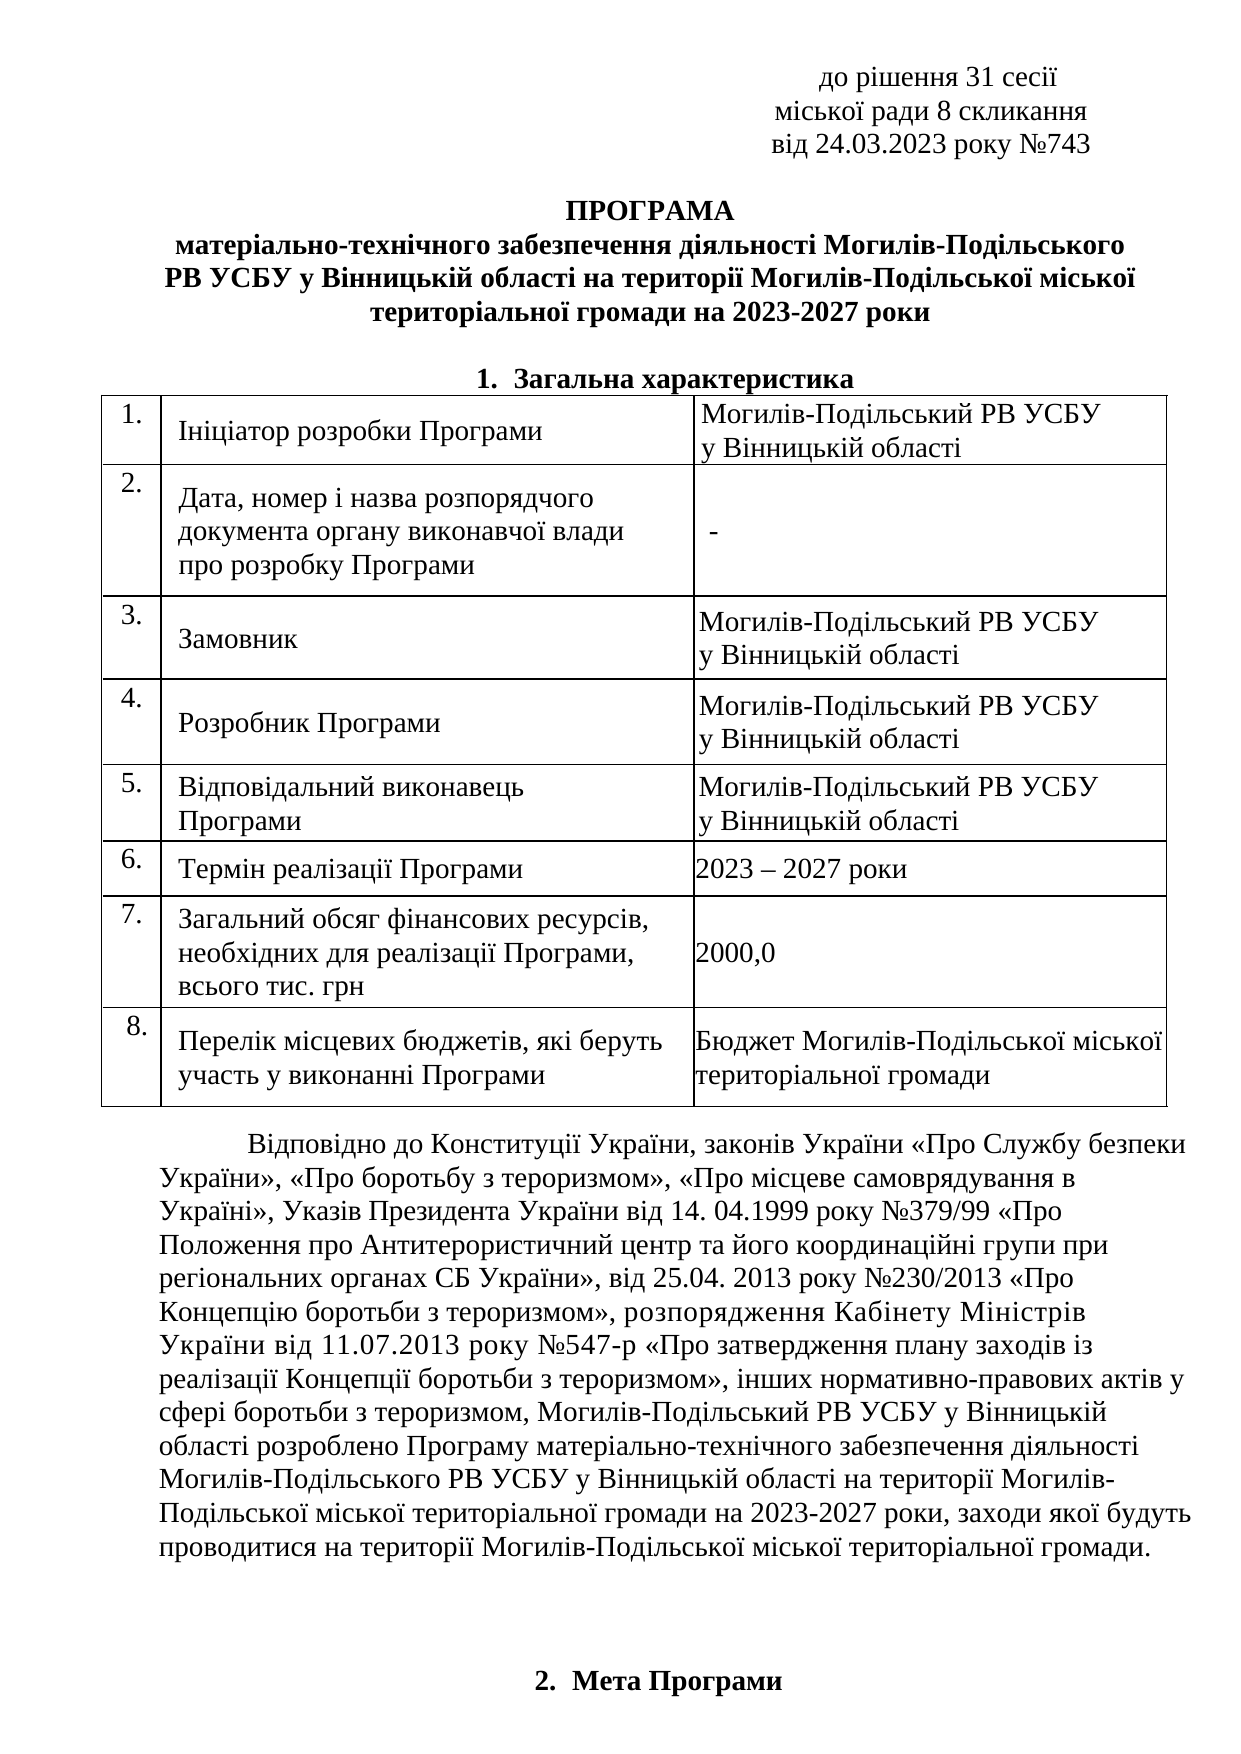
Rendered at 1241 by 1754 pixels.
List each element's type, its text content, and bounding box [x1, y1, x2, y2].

text ПРОГРАМА [148, 193, 1152, 227]
table_cell 2000,0 [695, 897, 1166, 1007]
text міської ради 8 скликання [148, 93, 1152, 126]
text від 24.03.2023 року №743 [148, 126, 1152, 160]
table_cell Замовник [162, 597, 693, 678]
table_cell Бюджет Могилів-Подільської міської територіальної громади [695, 1008, 1166, 1106]
text до рішення 31 сесії [148, 59, 1152, 93]
table_cell 8. [102, 1008, 160, 1106]
table_cell Могилів-Подільський РВ УСБУ у Вінницькій області [695, 597, 1166, 678]
table_cell Дата, номер і назва розпорядчого документа органу виконавчої влади про розробку Програми [162, 465, 693, 595]
table_cell 7. [102, 896, 160, 1007]
table_cell 2023 – 2027 роки [695, 842, 1166, 895]
table_cell 2. [102, 465, 160, 595]
table_cell Могилів-Подільський РВ УСБУ у Вінницькій області [695, 680, 1166, 764]
table_header Могилів-Подільський РВ УСБУ у Вінницькій області [695, 396, 1166, 463]
list Мета Програми [177, 1663, 1140, 1696]
text РВ УСБУ у Вінницькій області на території Могилів-Подільської міської територіальної громади на 2023-2027 роки [148, 260, 1152, 327]
table_cell 4. [102, 679, 160, 764]
table_cell Перелік місцевих бюджетів, які беруть участь у виконанні Програми [162, 1008, 693, 1106]
table_cell Термін реалізації Програми [162, 842, 693, 895]
table_header Ініціатор розробки Програми [162, 396, 693, 463]
table_cell 5. [102, 765, 160, 840]
table_cell Могилів-Подільський РВ УСБУ у Вінницькій області [695, 765, 1166, 840]
table_cell 6. [102, 841, 160, 895]
list Загальна характеристика [177, 361, 1152, 394]
table_cell - [695, 465, 1166, 595]
table_header 1. [102, 396, 160, 463]
text матеріально-технічного забезпечення діяльності Могилів-Подільського [148, 227, 1152, 260]
table_cell 3. [102, 596, 160, 678]
text Відповідно до Конституції України, законів України «Про Службу безпеки України», «Про боротьбу з тероризмом», «Про місцеве самоврядування в Україні», Указів Президента України від 14. 04.1999 року №379/99 «Про Положення про Антитерористичний центр та його координаційні групи при регіональних органах СБ України», від 25.04. 2013 року №230/2013 «Про Концепцію боротьби з тероризмом», розпорядження Кабінету Міністрів України від 11.07.2013 року №547-р «Про затвердження плану заходів із реалізації Концепції боротьби з тероризмом», інших нормативно-правових актів у сфері боротьби з тероризмом, Могилів-Подільський РВ УСБУ у Вінницькій області розроблено Програму матеріально-технічного забезпечення діяльності Могилів-Подільського РВ УСБУ у Вінницькій області на території Могилів-Подільської міської територіальної громади на 2023-2027 роки, заходи якої будуть проводитися на території Могилів-Подільської міської територіальної громади. [158, 1126, 1197, 1562]
table_cell Розробник Програми [162, 680, 693, 764]
table_cell Відповідальний виконавець Програми [162, 765, 693, 840]
table_cell Загальний обсяг фінансових ресурсів, необхідних для реалізації Програми, всього тис. грн [162, 897, 693, 1007]
